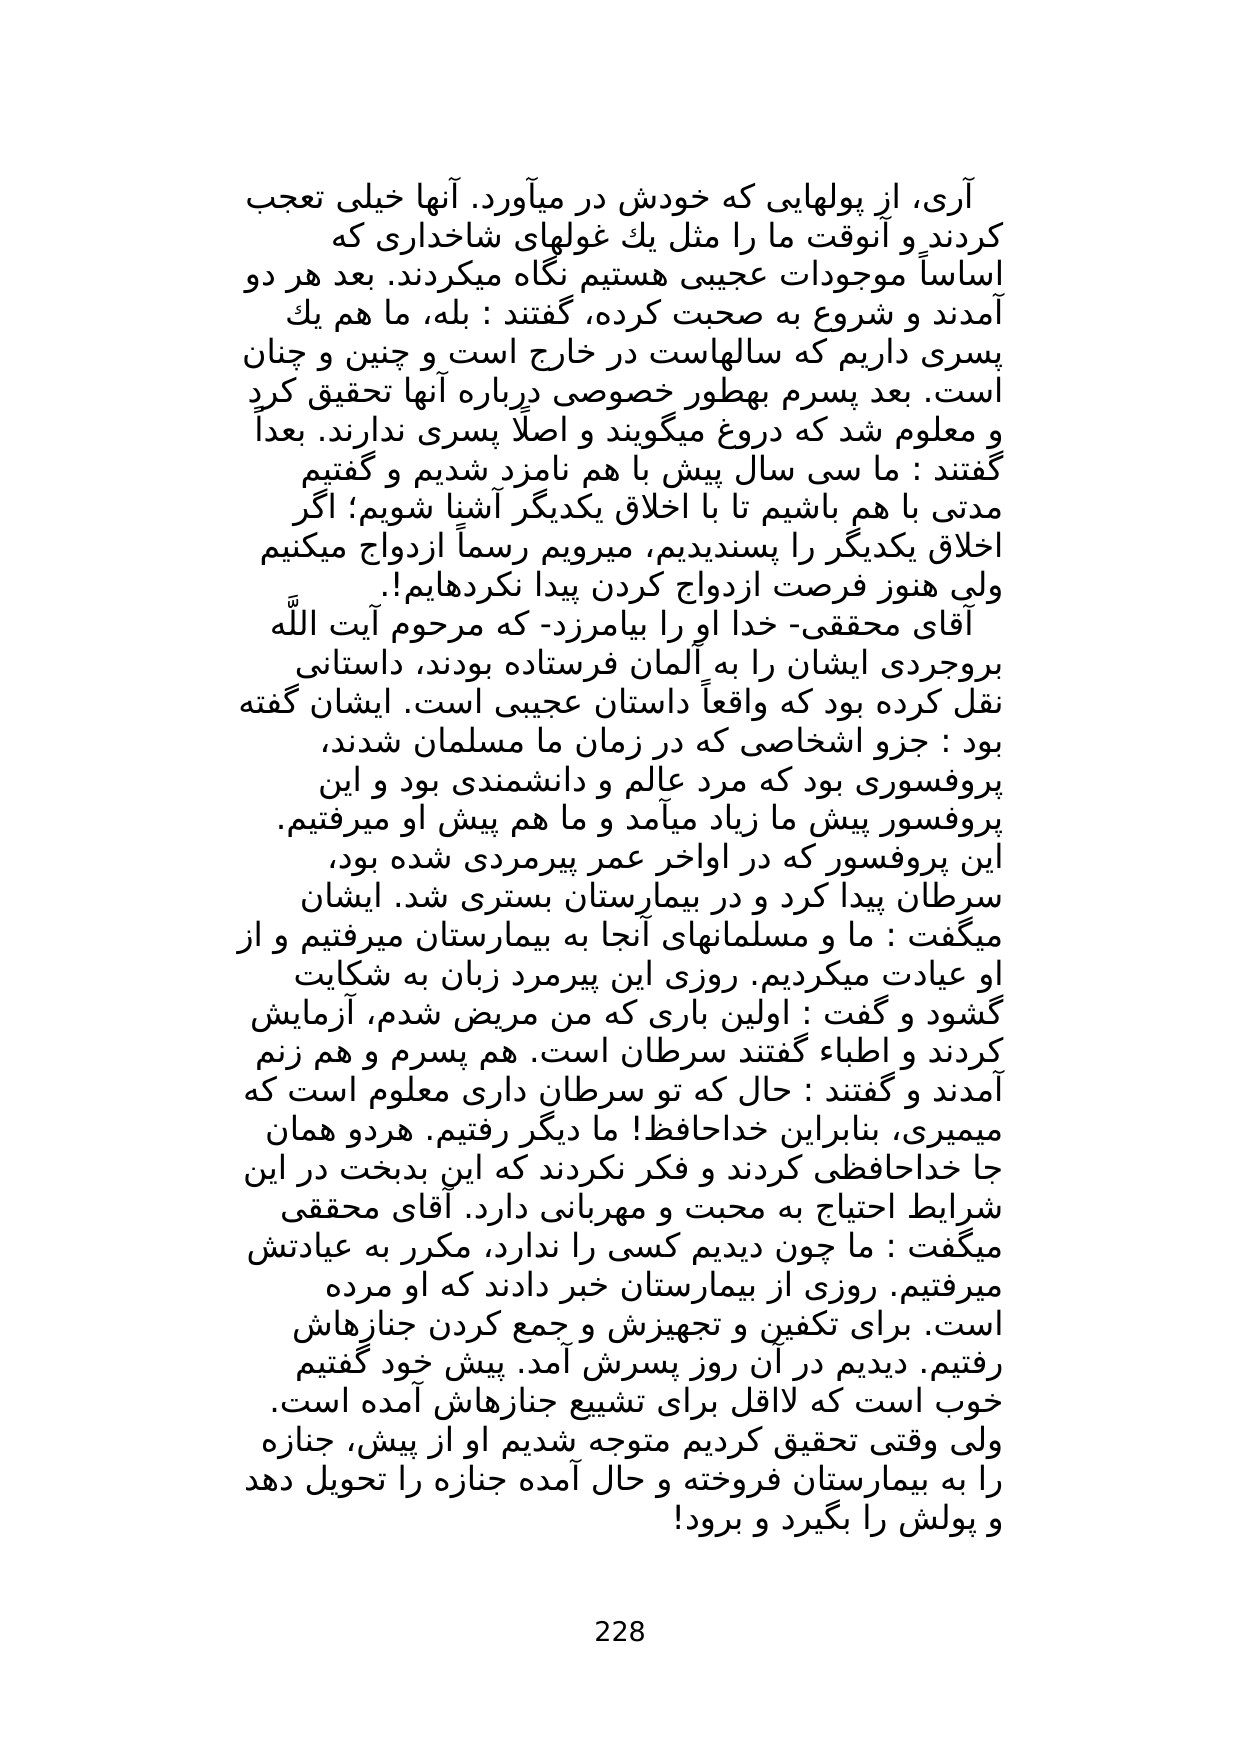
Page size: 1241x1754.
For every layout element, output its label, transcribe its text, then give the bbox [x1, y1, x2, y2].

text آقای محققی- خدا او را بيامرزد- كه مرحوم آيت اللَّه بروجردی ايشان را به آلمان فرستاده بودند، داستانی نقل كرده بود كه واقعاً داستان عجيبی است. ايشان گفته بود : جزو اشخاصی كه در زمان ما مسلمان شدند، پروفسوری بود كه مرد عالم و دانشمندی بود و اين پروفسور پيش ما زياد می‏آمد و ما هم پيش او می‏رفتيم. اين پروفسور كه در اواخر عمر پيرمردی شده بود، سرطان پيدا كرد و در بيمارستان بستری شد. ايشان می‏گفت : ما و مسلمانهای آنجا به بيمارستان می‏رفتيم و از او عيادت می‏كرديم. روزی اين پيرمرد زبان به شكايت گشود و گفت : اولين باری كه من مريض شدم، آزمايش كردند و اطباء گفتند سرطان است. هم پسرم و هم زنم آمدند و گفتند : حال كه تو سرطان داری معلوم است كه می‏ميری، بنابراين خداحافظ! ما ديگر رفتيم. هردو همان جا خداحافظی كردند و فكر نكردند كه اين بدبخت در اين شرايط احتياج به محبت و مهربانی دارد. آقای محققی می‏گفت : ما چون ديديم كسی را ندارد، مكرر به عيادتش می‏رفتيم. روزی از بيمارستان خبر دادند كه او مرده است. برای تكفين و تجهيزش و جمع كردن جنازه‏اش رفتيم. ديديم در آن روز پسرش آمد. پيش خود گفتيم خوب است كه لااقل برای تشييع جنازه‏اش آمده است. ولی وقتی تحقيق كرديم متوجه شديم او از پيش، جنازه را به بيمارستان فروخته و حال آمده جنازه را تحويل دهد و پولش را بگيرد و برود! [236, 604, 1004, 1537]
text آری، از پولهايی كه خودش در می‏آورد. آنها خيلی تعجب كردند و آنوقت ما را مثل يك غولهای شاخداری كه اساساً موجودات عجيبی هستيم نگاه می‏كردند. بعد هر دو آمدند و شروع به صحبت كرده، گفتند : بله، ما هم يك پسری داريم كه سالهاست در خارج است و چنين و چنان است. بعد پسرم به‏طور خصوصی درباره آنها تحقيق كرد و معلوم شد كه دروغ می‏گويند و اصلًا پسری ندارند. بعداً گفتند : ما سی سال پيش با هم نامزد شديم و گفتيم مدتی با هم باشيم تا با اخلاق يكديگر آشنا شويم؛ اگر اخلاق يكديگر را پسنديديم، می‏رويم رسماً ازدواج می‏كنيم ولی هنوز فرصت ازدواج كردن پيدا نكرده‏ايم!. [236, 177, 1004, 604]
